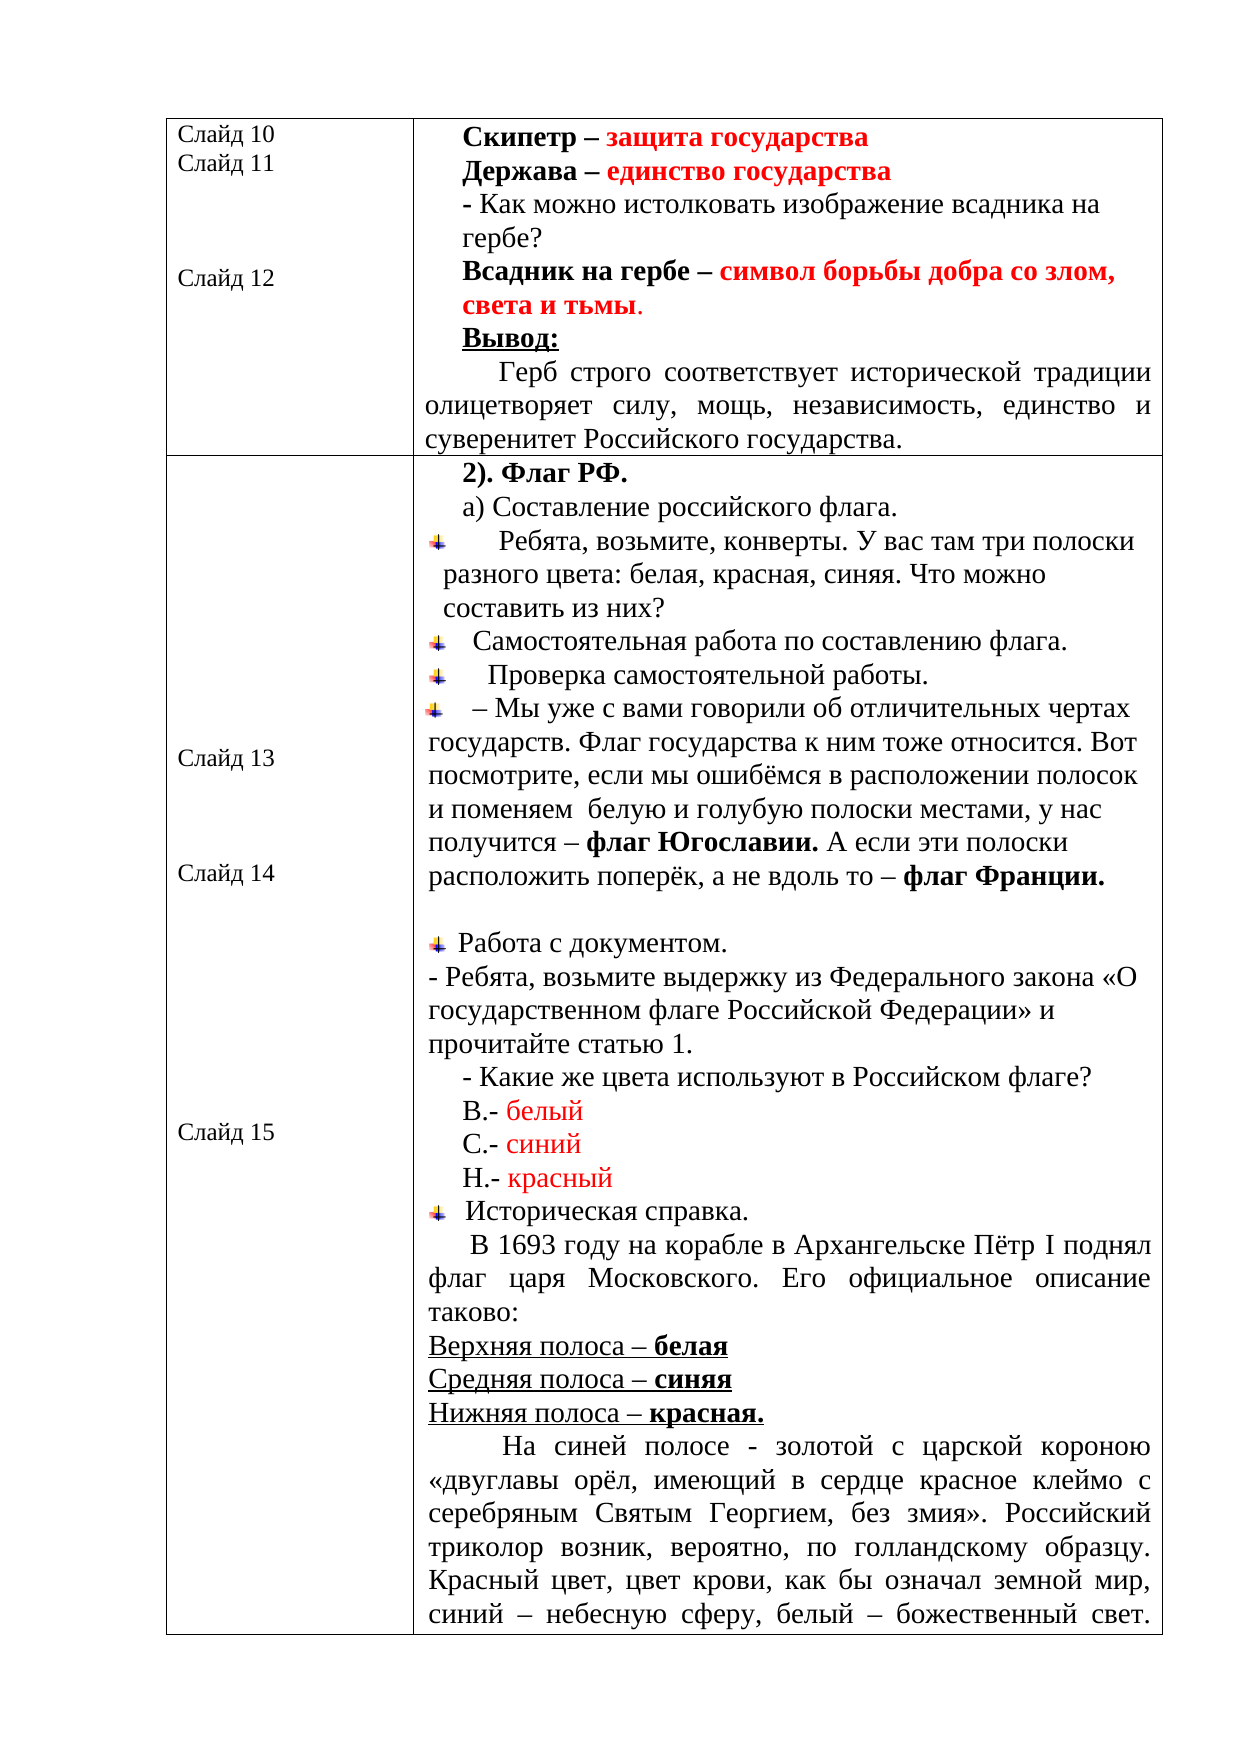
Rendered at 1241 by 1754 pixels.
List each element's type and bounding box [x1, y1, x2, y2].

picture [429, 935, 446, 953]
table_cell [414, 456, 1162, 1634]
picture [429, 634, 446, 651]
table_cell [414, 119, 1162, 454]
picture [429, 667, 446, 685]
picture [429, 533, 446, 550]
picture [425, 701, 443, 718]
picture [429, 1204, 446, 1221]
table_cell [167, 119, 413, 454]
table_cell [167, 456, 413, 1634]
